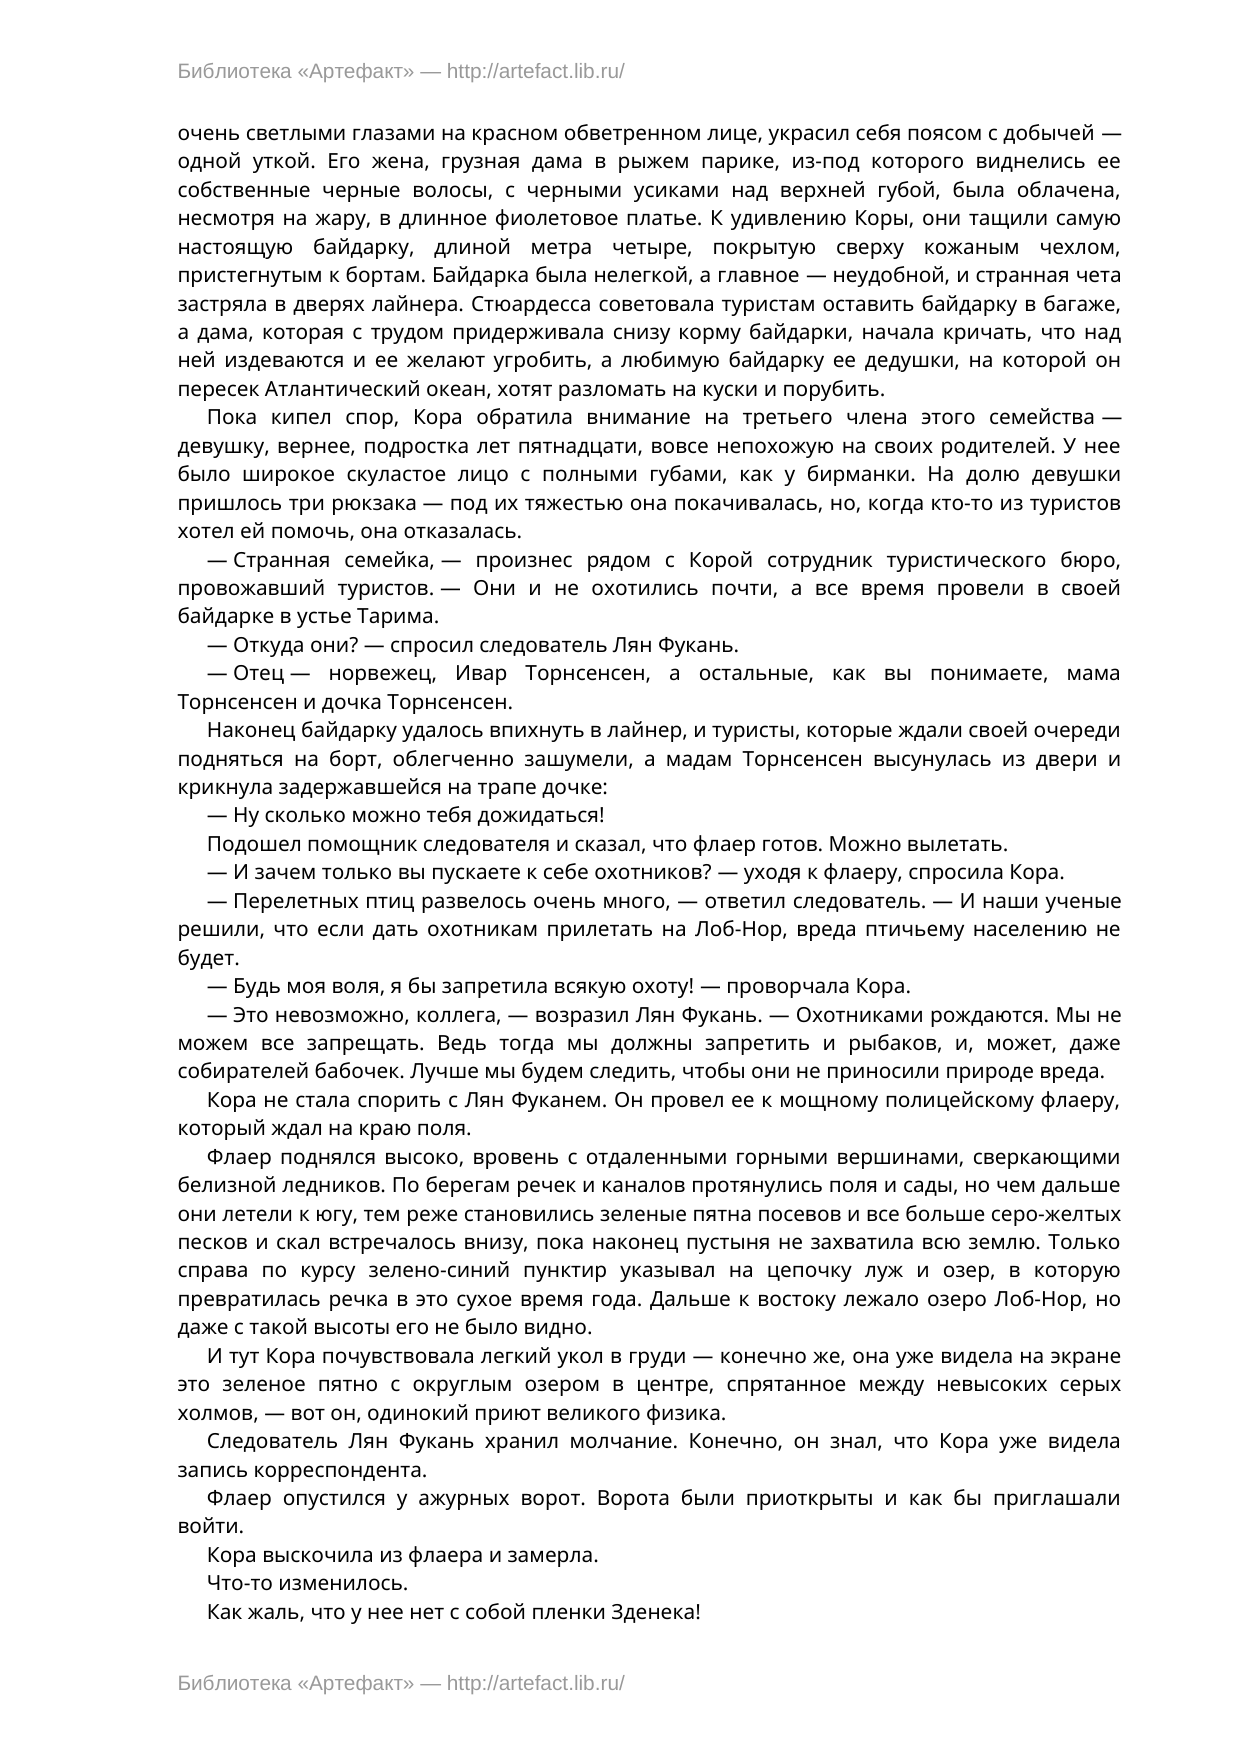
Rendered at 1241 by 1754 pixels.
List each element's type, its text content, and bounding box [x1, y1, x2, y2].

text — Отец — норвежец, Ивар Торнсенсен, а остальные, как вы понимаете, мама Торнсенсен и дочка Торнсенсен. [177, 658, 1122, 715]
text — Будь моя воля, я бы запретила всякую охоту! — проворчала Кора. [177, 971, 1122, 1000]
text Кора не стала спорить с Лян Фуканем. Он провел ее к мощному полицейскому флаеру, который ждал на краю поля. [177, 1085, 1122, 1142]
text Как жаль, что у нее нет с собой пленки Зденека! [177, 1597, 1122, 1625]
text — Это невозможно, коллега, — возразил Лян Фукань. — Охотниками рождаются. Мы не можем все запрещать. Ведь тогда мы должны запретить и рыбаков, и, может, даже собирателей бабочек. Лучше мы будем следить, чтобы они не приносили природе вреда. [177, 1000, 1122, 1085]
text — Перелетных птиц развелось очень много, — ответил следователь. — И наши ученые решили, что если дать охотникам прилетать на Лоб-Нор, вреда птичьему населению не будет. [177, 886, 1122, 971]
text — Странная семейка, — произнес рядом с Корой сотрудник туристического бюро, провожавший туристов. — Они и не охотились почти, а все время провели в своей байдарке в устье Тарима. [177, 545, 1122, 630]
text Пока кипел спор, Кора обратила внимание на третьего члена этого семейства — девушку, вернее, подростка лет пятнадцати, вовсе непохожую на своих родителей. У нее было широкое скуластое лицо с полными губами, как у бирманки. На долю девушки пришлось три рюкзака — под их тяжестью она покачивалась, но, когда кто-то из туристов хотел ей помочь, она отказалась. [177, 402, 1122, 545]
text Флаер поднялся высоко, вровень с отдаленными горными вершинами, сверкающими белизной ледников. По берегам речек и каналов протянулись поля и сады, но чем дальше они летели к югу, тем реже становились зеленые пятна посевов и все больше серо-желтых песков и скал встречалось внизу, пока наконец пустыня не захватила всю землю. Только справа по курсу зелено-синий пунктир указывал на цепочку луж и озер, в которую превратилась речка в это сухое время года. Дальше к востоку лежало озеро Лоб-Нор, но даже с такой высоты его не было видно. [177, 1142, 1122, 1341]
text Флаер опустился у ажурных ворот. Ворота были приоткрыты и как бы приглашали войти. [177, 1483, 1122, 1540]
text — Откуда они? — спросил следователь Лян Фукань. [177, 630, 1122, 658]
text — Ну сколько можно тебя дожидаться! [177, 801, 1122, 829]
text И тут Кора почувствовала легкий укол в груди — конечно же, она уже видела на экране это зеленое пятно с округлым озером в центре, спрятанное между невысоких серых холмов, — вот он, одинокий приют великого физика. [177, 1341, 1122, 1426]
text — И зачем только вы пускаете к себе охотников? — уходя к флаеру, спросила Кора. [177, 857, 1122, 886]
text Наконец байдарку удалось впихнуть в лайнер, и туристы, которые ждали своей очереди подняться на борт, облегченно зашумели, а мадам Торнсенсен высунулась из двери и крикнула задержавшейся на трапе дочке: [177, 715, 1122, 801]
text Следователь Лян Фукань хранил молчание. Конечно, он знал, что Кора уже видела запись корреспондента. [177, 1426, 1122, 1483]
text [177, 118, 1122, 402]
text Подошел помощник следователя и сказал, что флаер готов. Можно вылетать. [177, 829, 1122, 857]
text Что-то изменилось. [177, 1568, 1122, 1597]
text Кора выскочила из флаера и замерла. [177, 1540, 1122, 1568]
